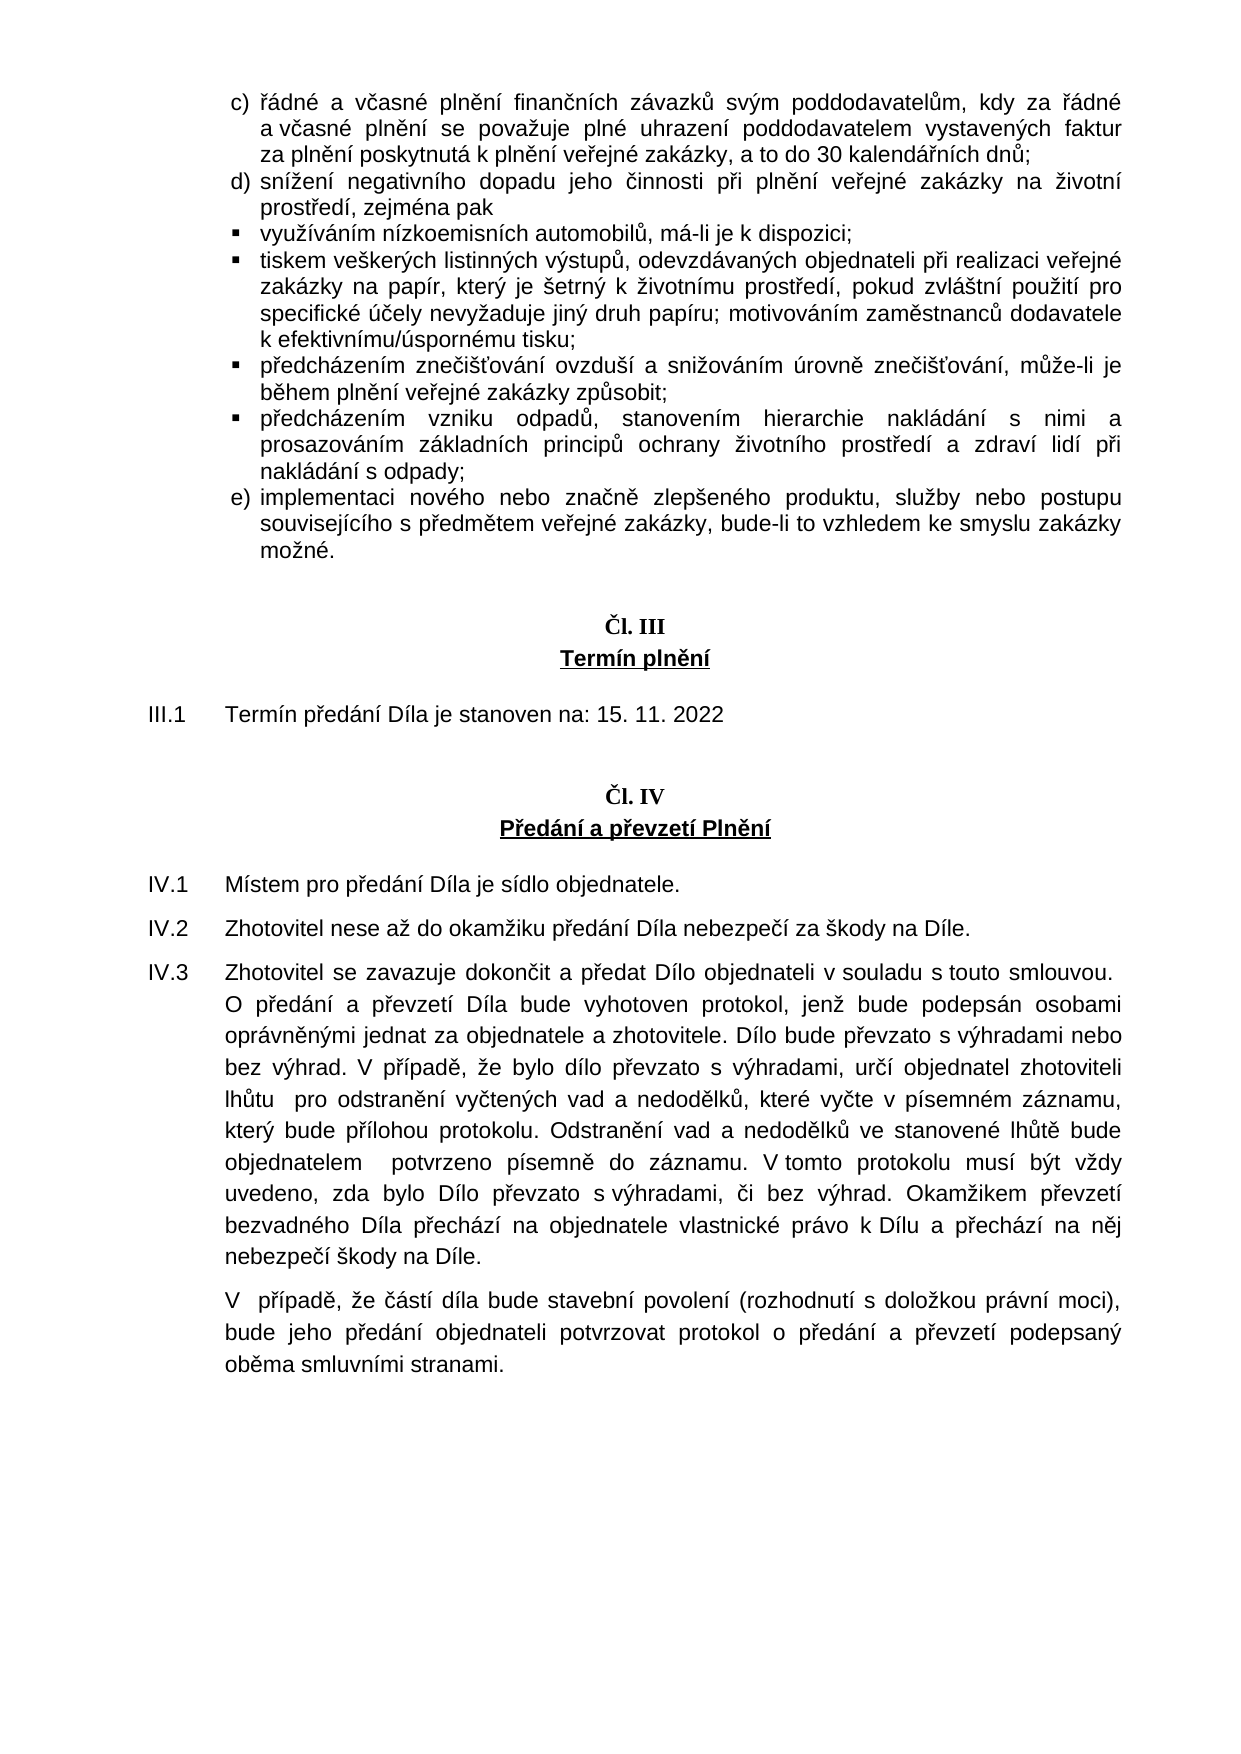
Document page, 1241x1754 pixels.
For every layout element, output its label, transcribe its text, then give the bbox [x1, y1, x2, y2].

list snížení negativního dopadu jeho činnosti při plnění veřejné zakázky na životní prostředí, zejména pak [230, 168, 1122, 220]
text Předání a převzetí Plnění [148, 783, 1122, 841]
text Termín plnění [148, 613, 1122, 671]
list V případě, že částí díla bude stavební povolení (rozhodnutí s doložkou právní moci), bude jeho předání objednateli potvrzovat protokol o předání a převzetí podepsaný oběma smluvními stranami. [224, 1287, 1122, 1377]
list předcházením znečišťování ovzduší a snižováním úrovně znečišťování, může-li je během plnění veřejné zakázky způsobit; [230, 352, 1122, 405]
list využíváním nízkoemisních automobilů, má-li je k dispozici; [230, 220, 1122, 247]
list předcházením vzniku odpadů, stanovením hierarchie nakládání s nimi a prosazováním základních principů ochrany životního prostředí a zdraví lidí při nakládání s odpady; [230, 405, 1122, 484]
list tiskem veškerých listinných výstupů, odevzdávaných objednateli při realizaci veřejné zakázky na papír, který je šetrný k životnímu prostředí, pokud zvláštní použití pro specifické účely nevyžaduje jiný druh papíru; motivováním zaměstnanců dodavatele k efektivnímu/úspornému tisku; [230, 247, 1122, 352]
list implementaci nového nebo značně zlepšeného produktu, služby nebo postupu souvisejícího s předmětem veřejné zakázky, bude-li to vzhledem ke smyslu zakázky možné. [230, 484, 1122, 563]
list Termín předání Díla je stanoven na: 15. 11. 2022 [148, 701, 1122, 728]
list Zhotovitel se zavazuje dokončit a předat Dílo objednateli v souladu s touto smlouvou. O předání a převzetí Díla bude vyhotoven protokol, jenž bude podepsán osobami oprávněnými jednat za objednatele a zhotovitele. Dílo bude převzato s výhradami nebo bez výhrad. V případě, že bylo dílo převzato s výhradami, určí objednatel zhotoviteli lhůtu pro odstranění vyčtených vad a nedodělků, které vyčte v písemném záznamu, který bude přílohou protokolu. Odstranění vad a nedodělků ve stanovené lhůtě bude objednatelem potvrzeno písemně do záznamu. V tomto protokolu musí být vždy uvedeno, zda bylo Dílo převzato s výhradami, či bez výhrad. Okamžikem převzetí bezvadného Díla přechází na objednatele vlastnické právo k Dílu a přechází na něj nebezpečí škody na Díle. [148, 959, 1122, 1270]
list řádné a včasné plnění finančních závazků svým poddodavatelům, kdy za řádné a včasné plnění se považuje plné uhrazení poddodavatelem vystavených faktur za plnění poskytnutá k plnění veřejné zakázky, a to do 30 kalendářních dnů; [230, 89, 1122, 168]
list Místem pro předání Díla je sídlo objednatele. [148, 871, 1122, 897]
list Zhotovitel nese až do okamžiku předání Díla nebezpečí za škody na Díle. [148, 915, 1122, 941]
